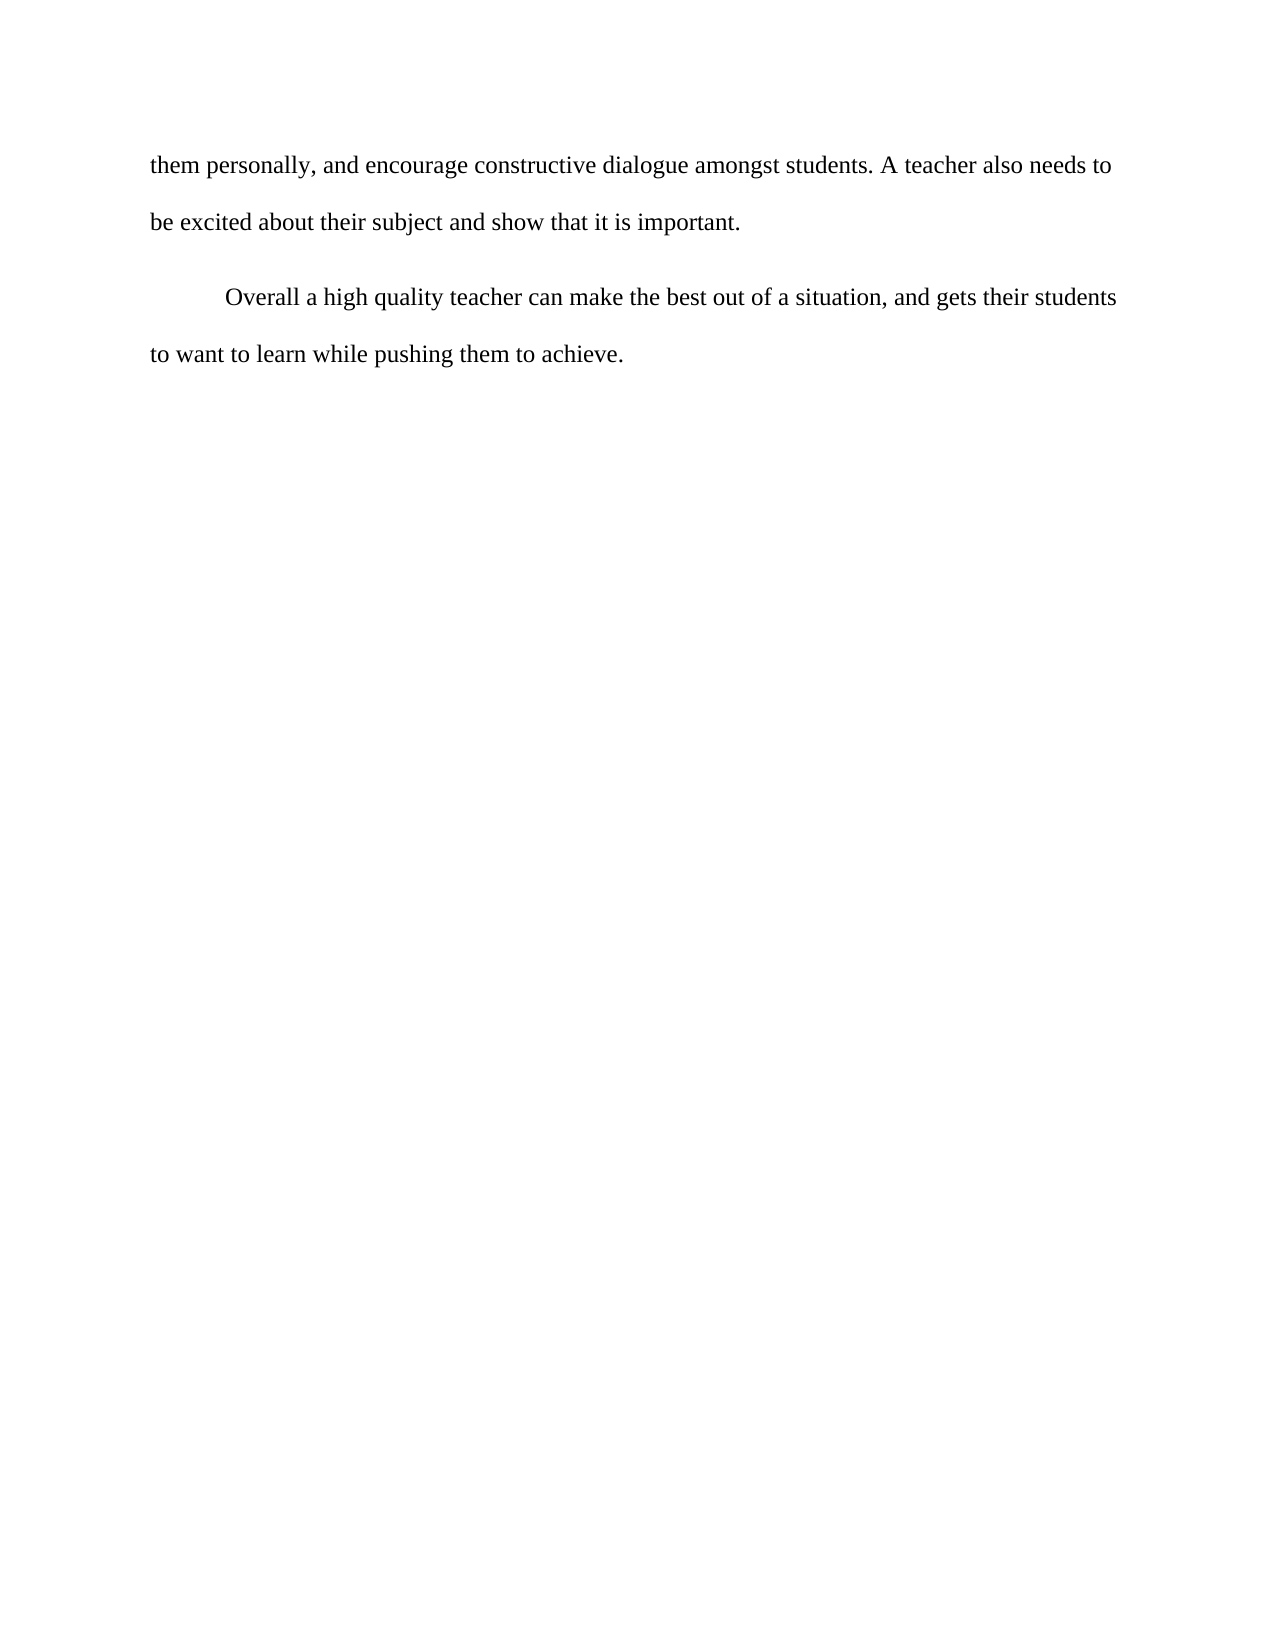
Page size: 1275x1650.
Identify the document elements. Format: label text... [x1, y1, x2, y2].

text Overall a high quality teacher can make the best out of a situation, and gets their students to want to learn while pushing them to achieve. [150, 282, 1125, 368]
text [150, 150, 1125, 236]
